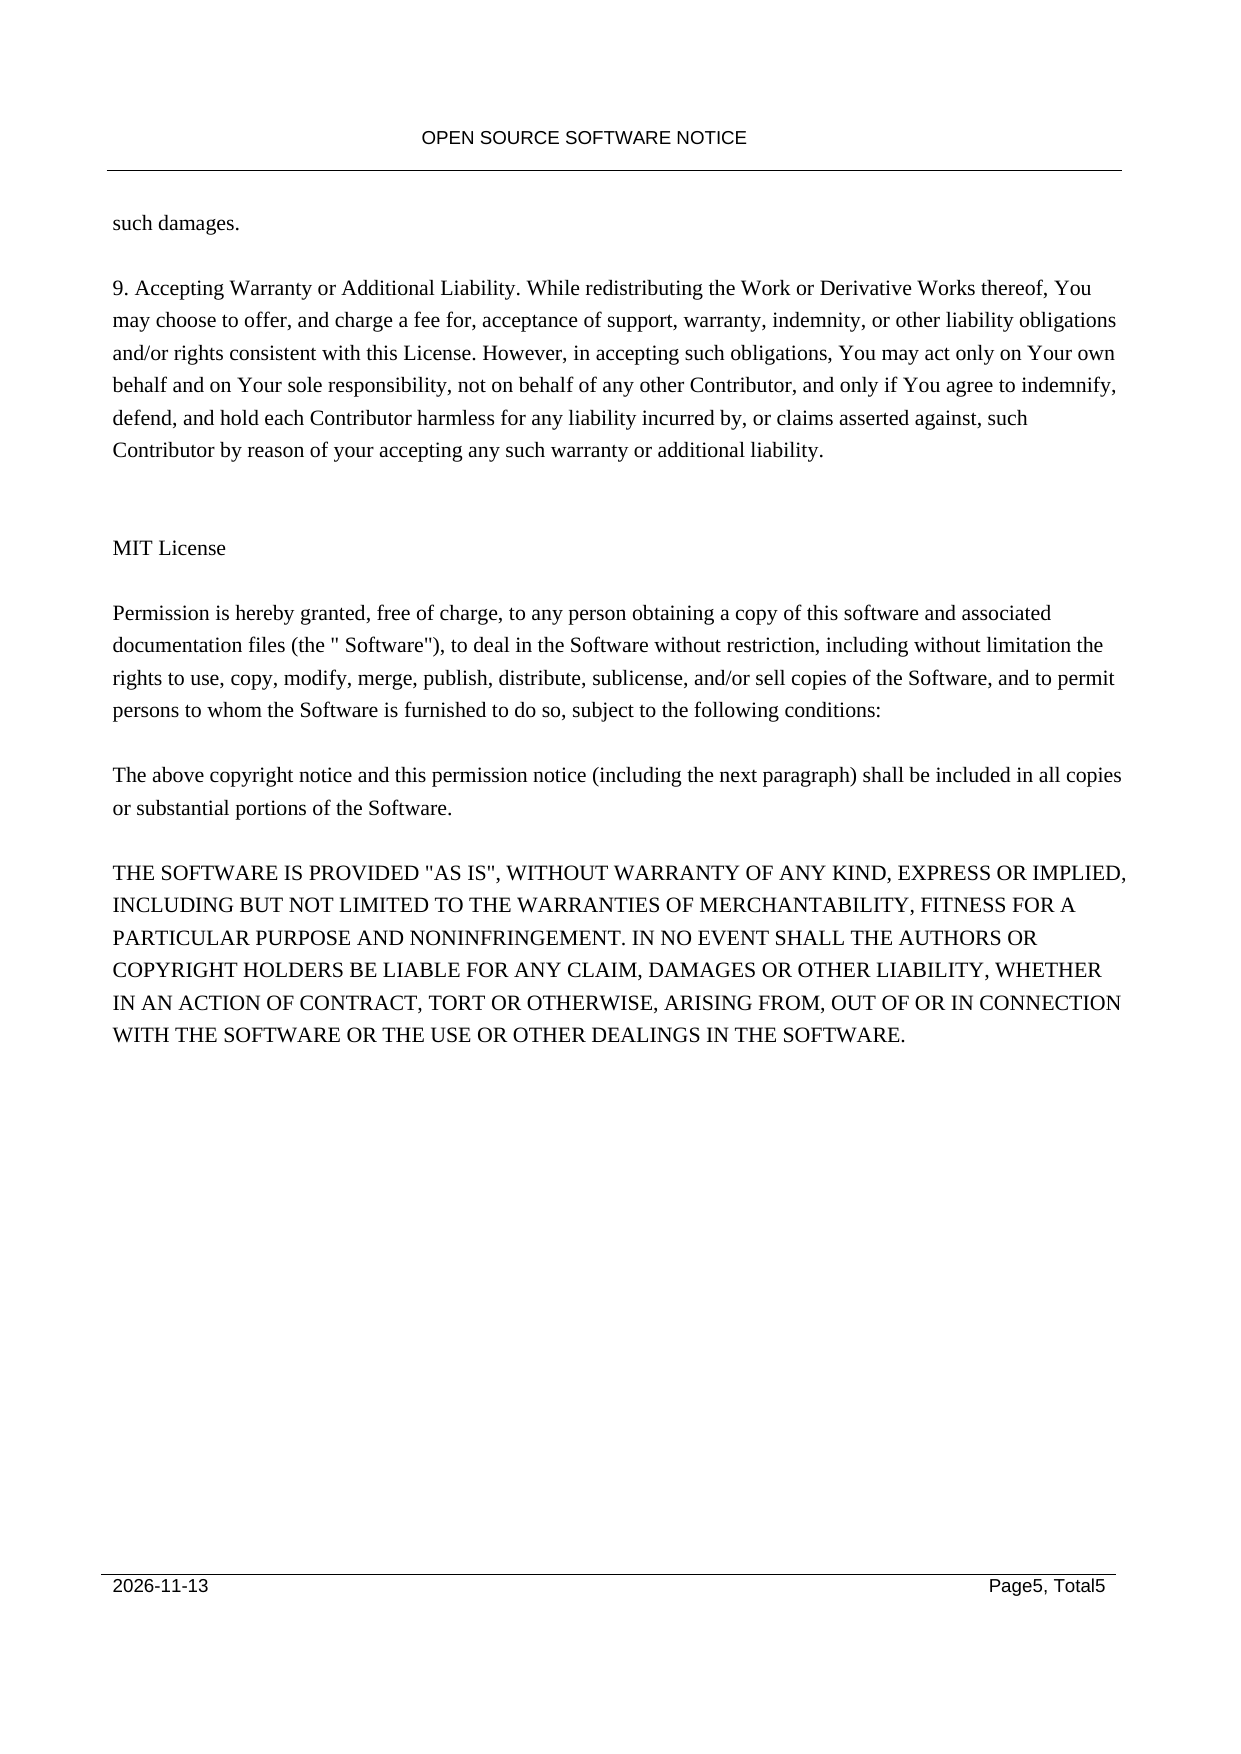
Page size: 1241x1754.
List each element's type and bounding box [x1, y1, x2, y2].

text [112, 206, 1128, 1084]
